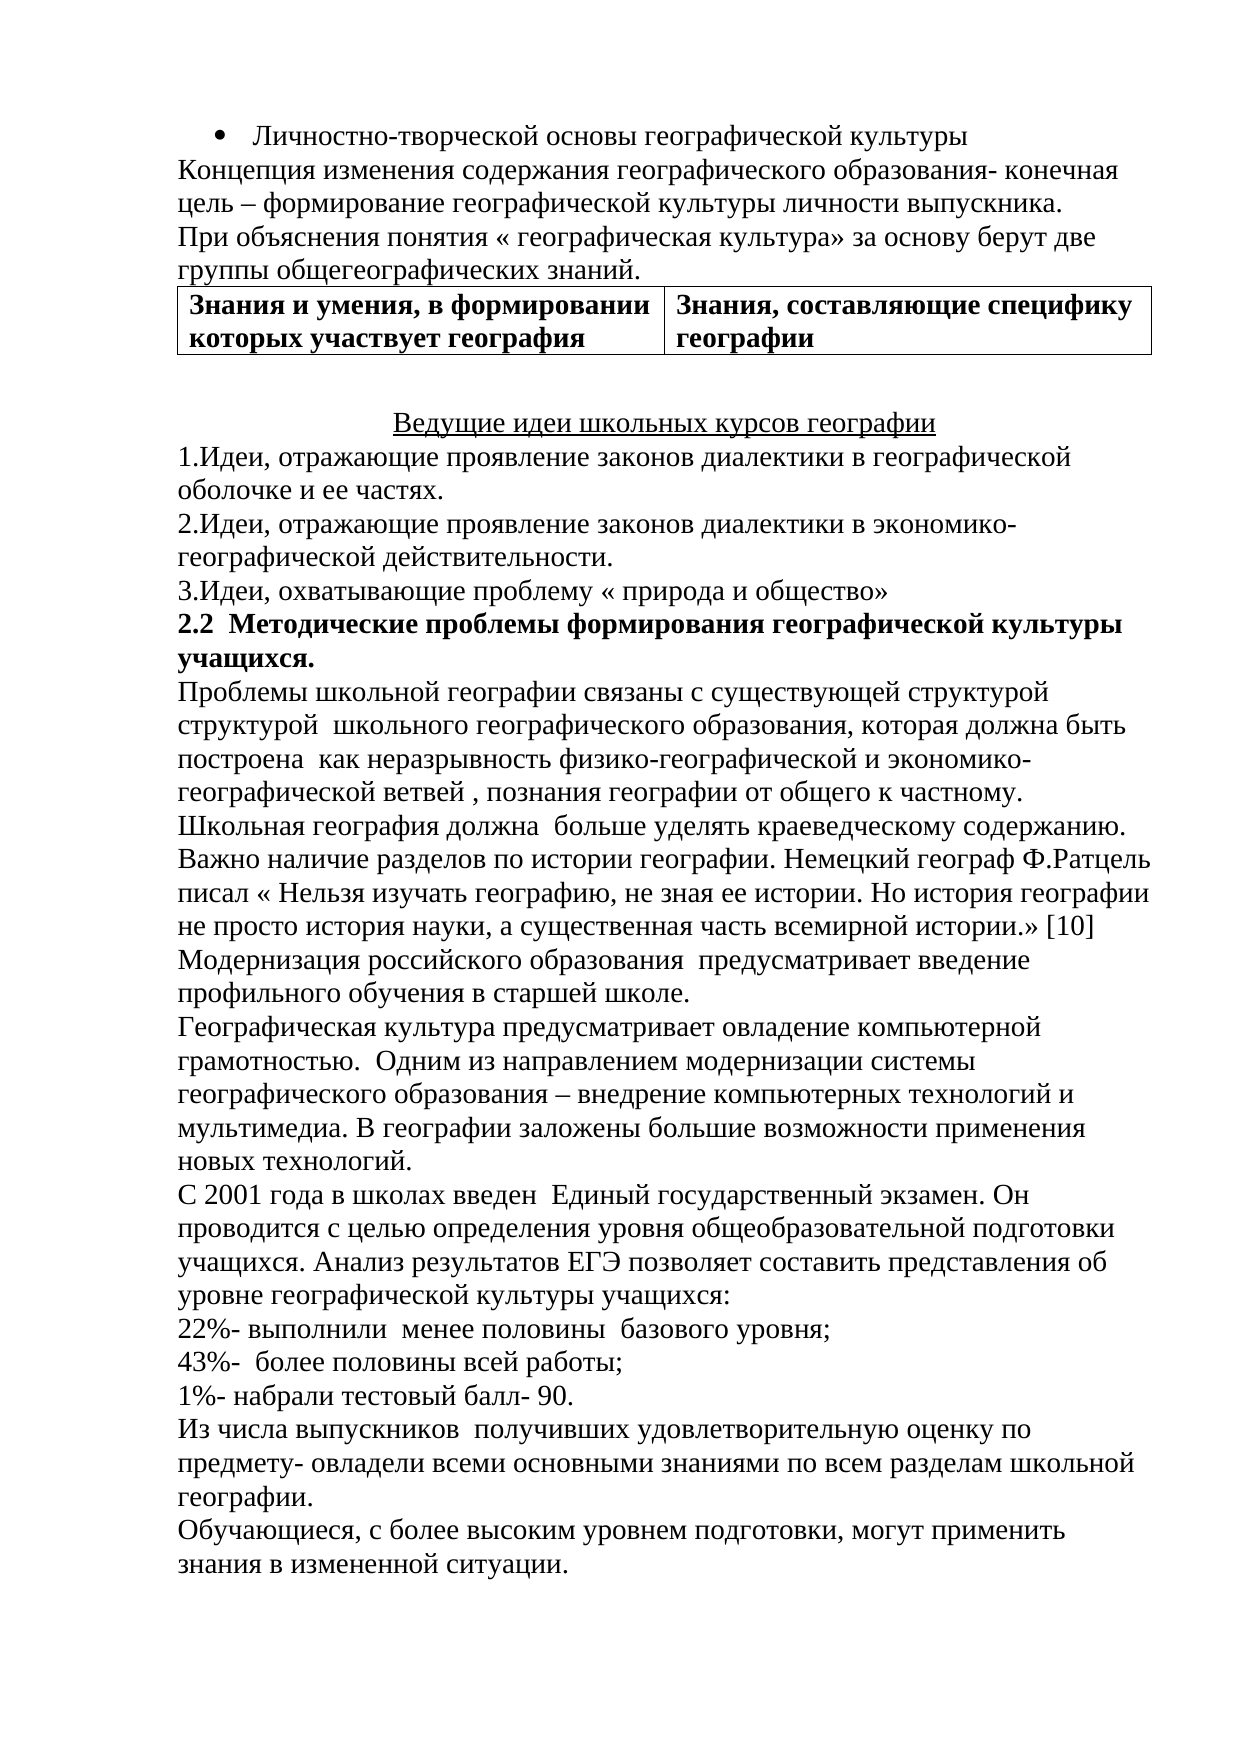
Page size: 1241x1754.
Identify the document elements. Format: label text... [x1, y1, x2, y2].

text Проблемы школьной географии связаны с существующей структурой структурой школьного географического образования, которая должна быть построена как неразрывность физико-географической и экономико-географической ветвей , познания географии от общего к частному. [177, 674, 1152, 808]
list Личностно-творческой основы географической культуры [215, 118, 1152, 152]
text 43%- более половины всей работы; [177, 1344, 1152, 1378]
text 3.Идеи, охватывающие проблему « природа и общество» [177, 573, 1152, 607]
text 2.Идеи, отражающие проявление законов диалектики в экономико-географической действительности. [177, 506, 1152, 573]
text Школьная география должна больше уделять краеведческому содержанию. [177, 808, 1152, 841]
text С 2001 года в школах введен Единый государственный экзамен. Он проводится с целью определения уровня общеобразовательной подготовки учащихся. Анализ результатов ЕГЭ позволяет составить представления об уровне географической культуры учащихся: [177, 1177, 1152, 1311]
text 1%- набрали тестовый балл- 90. [177, 1378, 1152, 1412]
text Географическая культура предусматривает овладение компьютерной грамотностью. Одним из направлением модернизации системы географического образования – внедрение компьютерных технологий и мультимедиа. В географии заложены большие возможности применения новых технологий. [177, 1009, 1152, 1177]
text Важно наличие разделов по истории географии. Немецкий географ Ф.Ратцель писал « Нельзя изучать географию, не зная ее истории. Но история географии не просто история науки, а существенная часть всемирной истории.» [10] [177, 841, 1152, 942]
table_header Знания и умения, в формировании которых участвует география [178, 287, 664, 354]
text Обучающиеся, с более высоким уровнем подготовки, могут применить знания в измененной ситуации. [177, 1512, 1152, 1579]
text Концепция изменения содержания географического образования- конечная цель – формирование географической культуры личности выпускника. [177, 152, 1152, 219]
text Ведущие идеи школьных курсов географии [177, 405, 1152, 439]
text Из числа выпускников получивших удовлетворительную оценку по предмету- овладели всеми основными знаниями по всем разделам школьной географии. [177, 1412, 1152, 1512]
text Модернизация российского образования предусматривает введение профильного обучения в старшей школе. [177, 942, 1152, 1009]
text При объяснения понятия « географическая культура» за основу берут две группы общегеографических знаний. [177, 219, 1152, 286]
text 1.Идеи, отражающие проявление законов диалектики в географической оболочке и ее частях. [177, 439, 1152, 506]
text 22%- выполнили менее половины базового уровня; [177, 1311, 1152, 1344]
text 2.2 Методические проблемы формирования географической культуры учащихся. [177, 607, 1152, 674]
table_header Знания, составляющие специфику географии [665, 287, 1151, 354]
